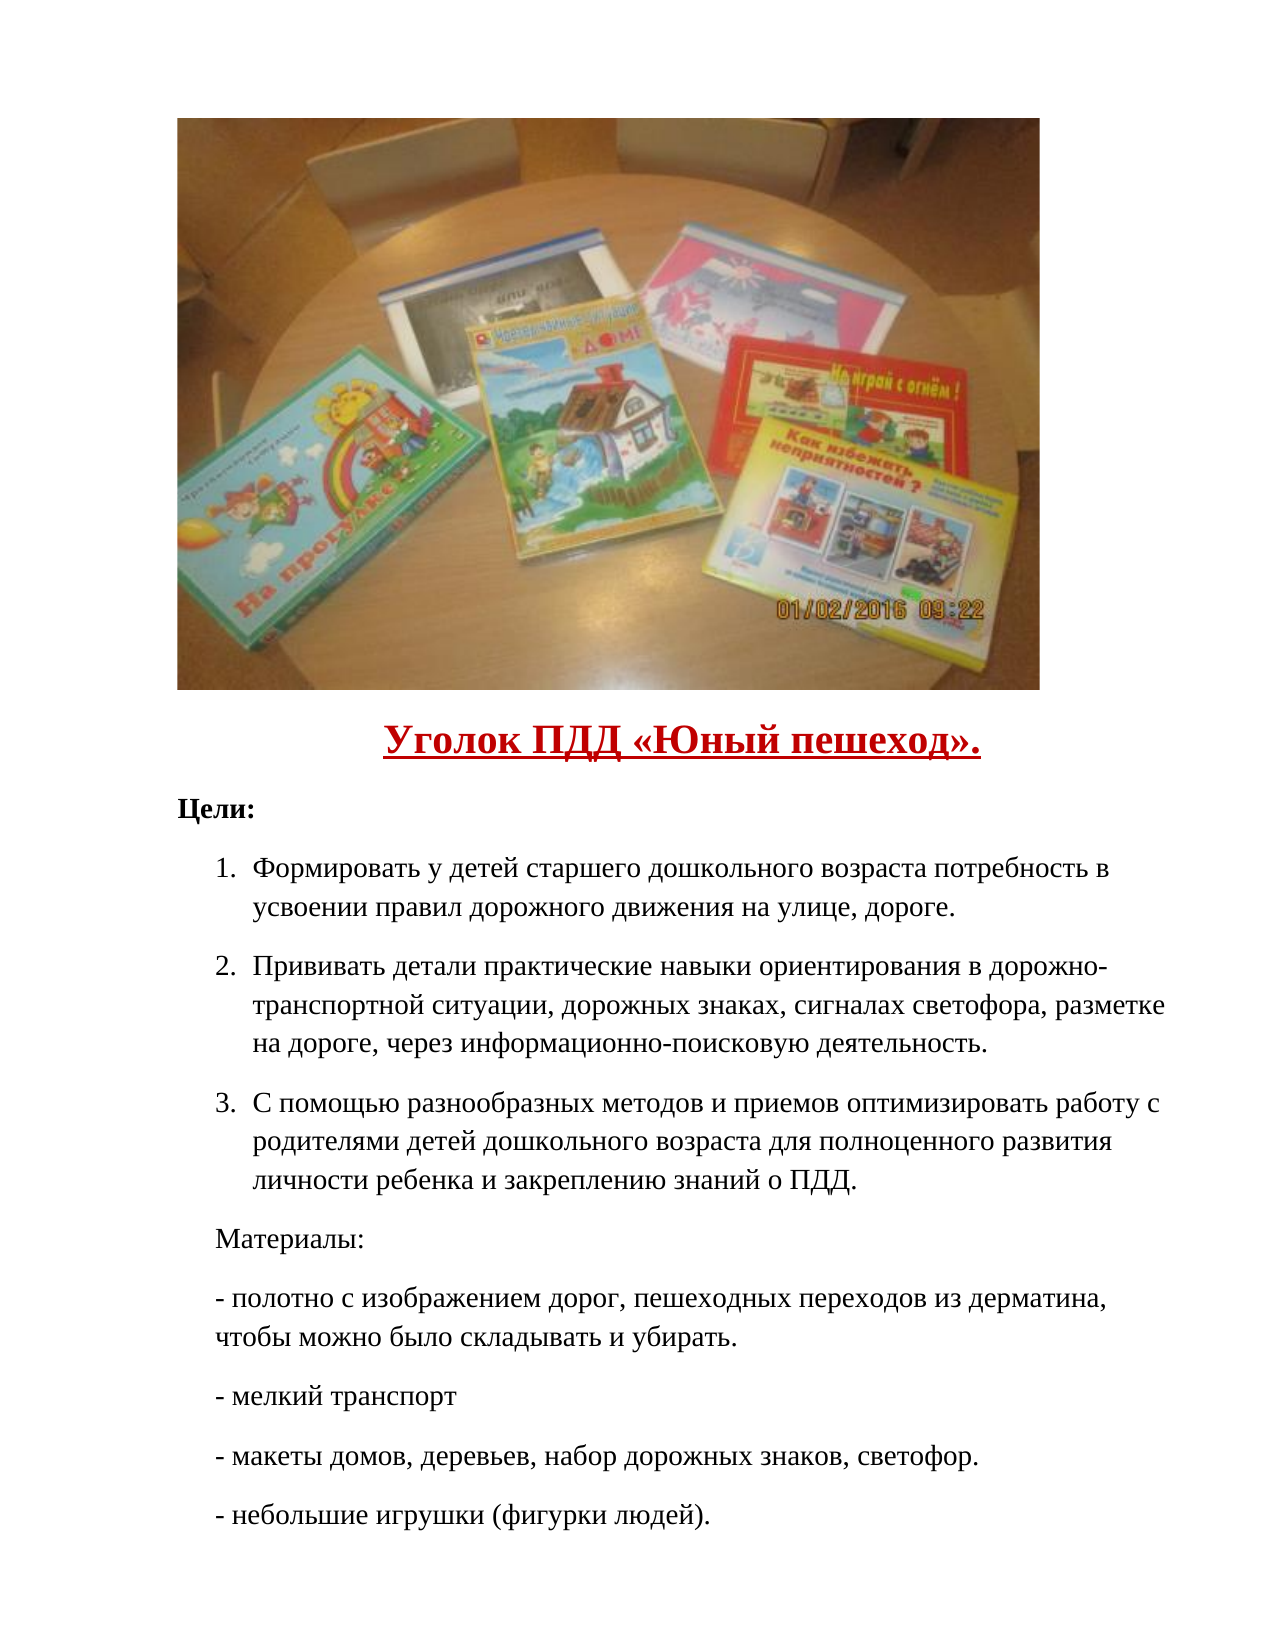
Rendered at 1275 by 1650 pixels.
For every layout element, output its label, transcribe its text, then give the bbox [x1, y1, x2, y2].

text - полотно с изображением дорог, пешеходных переходов из дерматина, чтобы можно было складывать и убирать. [215, 1281, 1186, 1353]
list С помощью разнообразных методов и приемов оптимизировать работу с родителями детей дошкольного возраста для полноценного развития личности ребенка и закреплению знаний о ПДД. [215, 1085, 1186, 1195]
text Материалы: [215, 1221, 1186, 1255]
picture [177, 118, 1040, 690]
list Прививать детали практические навыки ориентирования в дорожно-транспортной ситуации, дорожных знаках, сигналах светофора, разметке на дороге, через информационно-поисковую деятельность. [215, 948, 1186, 1059]
text Уголок ПДД «Юный пешеход». [177, 715, 1186, 763]
text Цели: [177, 791, 1186, 824]
list Формировать у детей старшего дошкольного возраста потребность в усвоении правил дорожного движения на улице, дороге. [215, 850, 1186, 922]
text - макеты домов, деревьев, набор дорожных знаков, светофор. [215, 1438, 1186, 1471]
text - мелкий транспорт [215, 1378, 1186, 1412]
text - небольшие игрушки (фигурки людей). [215, 1497, 1186, 1531]
